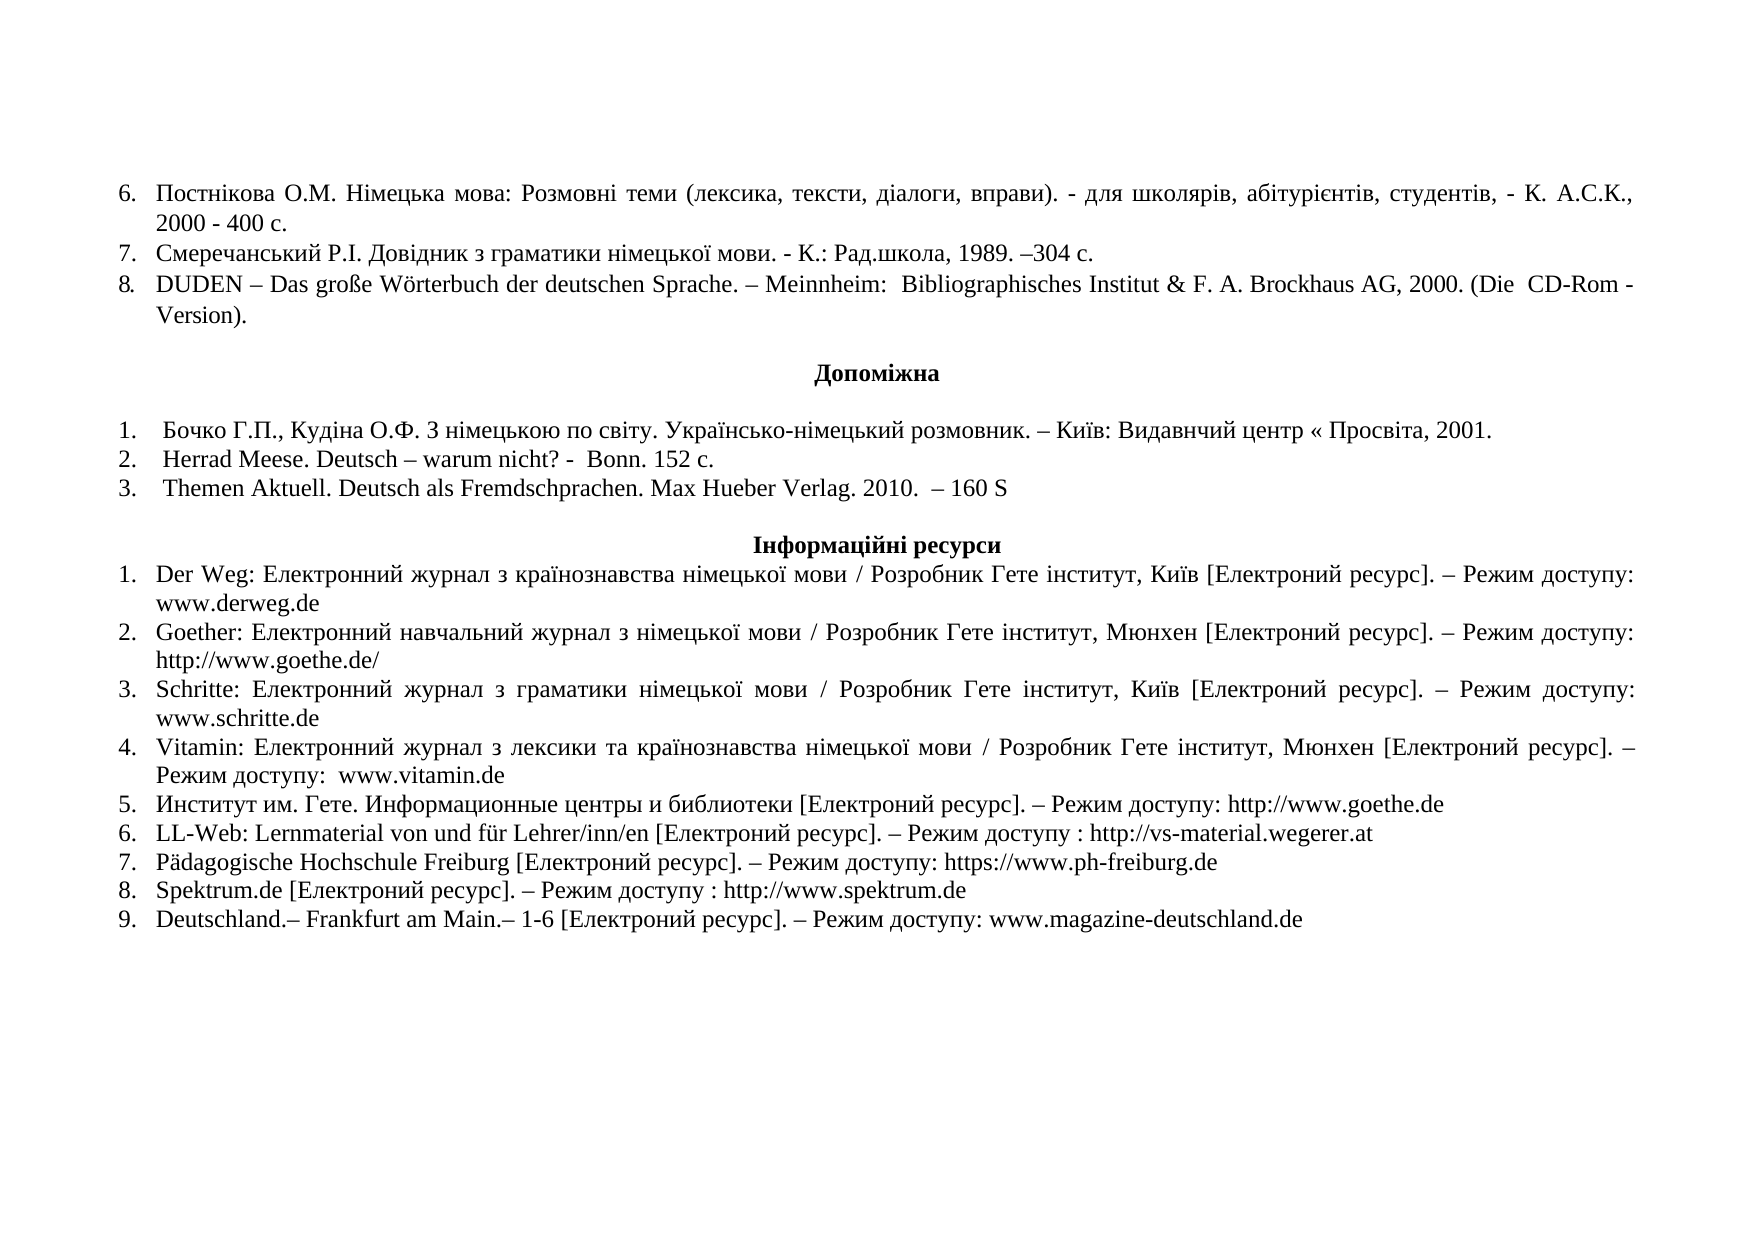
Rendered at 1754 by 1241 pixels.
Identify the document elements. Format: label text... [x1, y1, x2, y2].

list Смеречанський Р.І. Довідник з граматики німецької мови. - К.: Рад.школа, 1989. –304 с. [118, 237, 1633, 267]
list DUDEN – Das große Wörterbuch der deutschen Sprache. – Meinnheim: Bibliographisches Institut & F. А. Вrockhaus AG, 2000. (Die СD-Rom - Version). [118, 267, 1634, 329]
list Институт им. Гете. Информационные центры и библиотеки [Електроний ресурс]. – Режим доступу: http://www.goethe.de [118, 789, 1636, 818]
list Vitamin: Електронний журнал з лексики та країнознавства німецької мови / Розробник Гете інститут, Мюнхен [Електроний ресурс]. – Режим доступу: www.vitamin.de [118, 732, 1636, 789]
list Бочко Г.П., Кудіна О.Ф. З німецькою по світу. Українсько-німецький розмовник. – Київ: Видавнчий центр « Просвіта, 2001. [118, 416, 1636, 444]
list Herrad Meese. Deutsch – warum nicht? - Bonn. 152 c. [118, 444, 1636, 473]
text Інформаційні ресурси [118, 531, 1636, 559]
list Постнікова О.М. Німецька мова: Розмовні теми (лексика, тексти, діалоги, вправи). - для школярів, абітурієнтів, студентів, - К. А.С.К., 2000 - 400 с. [118, 177, 1633, 237]
list Pädagogische Hochschule Freiburg [Електроний ресурс]. – Режим доступу: https://www.ph-freiburg.de [118, 847, 1636, 876]
text Допоміжна [118, 358, 1636, 387]
list Der Weg: Електронний журнал з країнознавства німецької мови / Розробник Гете інститут, Київ [Електроний ресурс]. – Режим доступу: www.derweg.de [118, 559, 1636, 617]
list Spektrum.de [Електроний ресурс]. – Режим доступу : http://www.spektrum.de [118, 876, 1636, 904]
list Deutschland.– Frankfurt am Main.– 1-6 [Електроний ресурс]. – Режим доступу: www.magazine-deutschland.de [118, 904, 1636, 933]
list LL-Web: Lernmaterial von und für Lehrer/inn/en [Електроний ресурс]. – Режим доступу : http://vs-material.wegerer.at [118, 818, 1636, 847]
list Themen Aktuell. Deutsch als Fremdschprachen. Max Hueber Verlag. 2010. – 160 S [118, 473, 1636, 502]
list Goether: Електронний навчальний журнал з німецької мови / Розробник Гете інститут, Мюнхен [Електроний ресурс]. – Режим доступу: http://www.goethe.de/ [118, 617, 1636, 674]
list Schritte: Електронний журнал з граматики німецької мови / Розробник Гете інститут, Київ [Електроний ресурс]. – Режим доступу: www.schritte.de [118, 674, 1636, 732]
